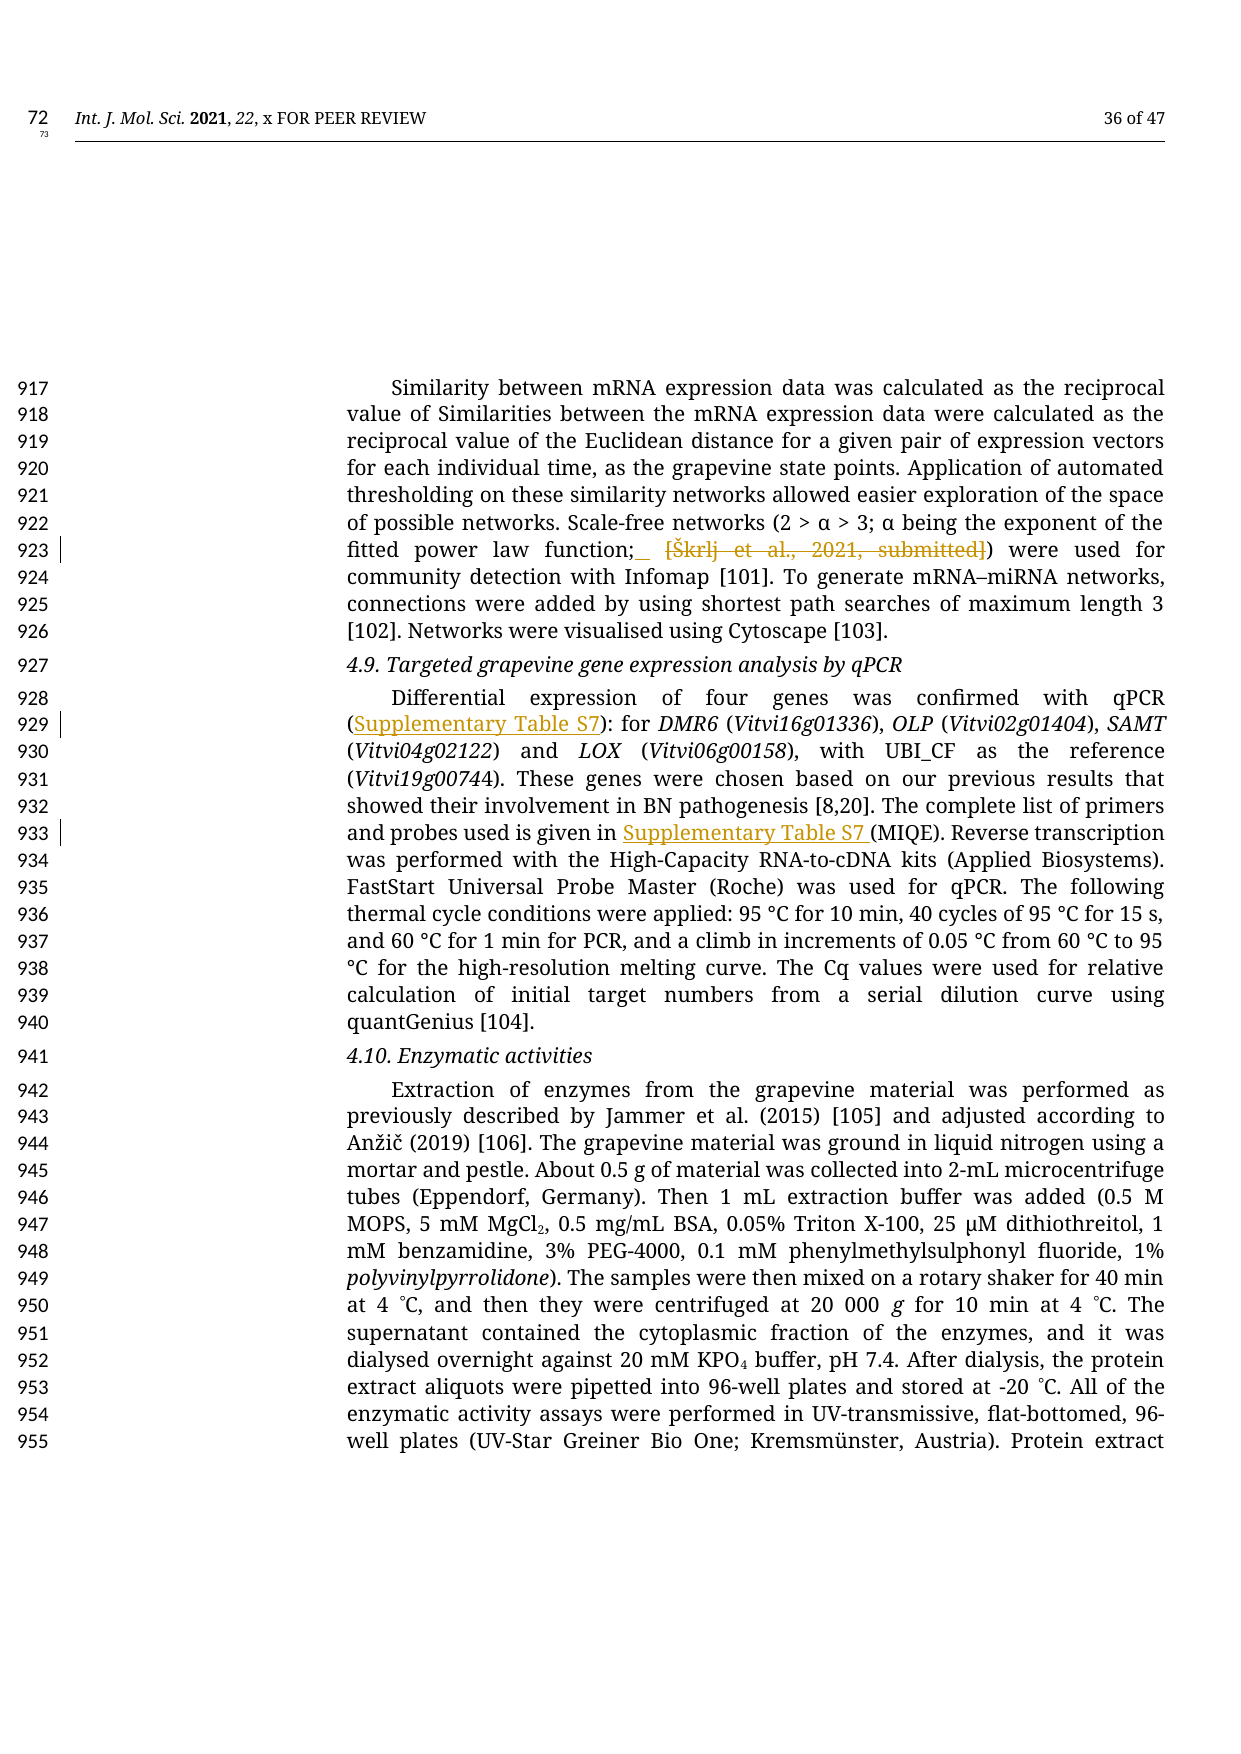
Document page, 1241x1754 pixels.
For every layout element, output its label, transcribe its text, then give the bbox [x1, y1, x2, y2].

subtitle 4.9. Targeted grapevine gene expression analysis by qPCR [347, 651, 1165, 678]
subtitle 4.10. Enzymatic activities [347, 1042, 1165, 1069]
text Similarity between mRNA expression data was calculated as the reciprocal value of Similarities between the mRNA expression data were calculated as the reciprocal value of the Euclidean distance for a given pair of expression vectors for each individual time, as the grapevine state points. Application of automated thresholding on these similarity networks allowed easier exploration of the space of possible networks. Scale-free networks (2 > α > 3; α being the exponent of the fitted power law function; ) were used for community detection with Infomap [101]. To generate mRNA–miRNA networks, connections were added by using shortest path searches of maximum length 3 [102]. Networks were visualised using Cytoscape [103]. [347, 374, 1165, 644]
text Differential expression of four genes was confirmed with qPCR (): for DMR6 (Vitvi16g01336), OLP (Vitvi02g01404), SAMT (Vitvi04g02122) and LOX (Vitvi06g00158), with UBI_CF as the reference (Vitvi19g00744). These genes were chosen based on our previous results that showed their involvement in BN pathogenesis [8,20]. The complete list of primers and probes used is given in (MIQE). Reverse transcription was performed with the High-Capacity RNA-to-cDNA kits (Applied Biosystems). FastStart Universal Probe Master (Roche) was used for qPCR. The following thermal cycle conditions were applied: 95 °C for 10 min, 40 cycles of 95 °C for 15 s, and 60 °C for 1 min for PCR, and a climb in increments of 0.05 °C from 60 °C to 95 °C for the high-resolution melting curve. The Cq values were used for relative calculation of initial target numbers from a serial dilution curve using quantGenius [104]. [347, 684, 1165, 1036]
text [347, 1075, 1165, 1454]
